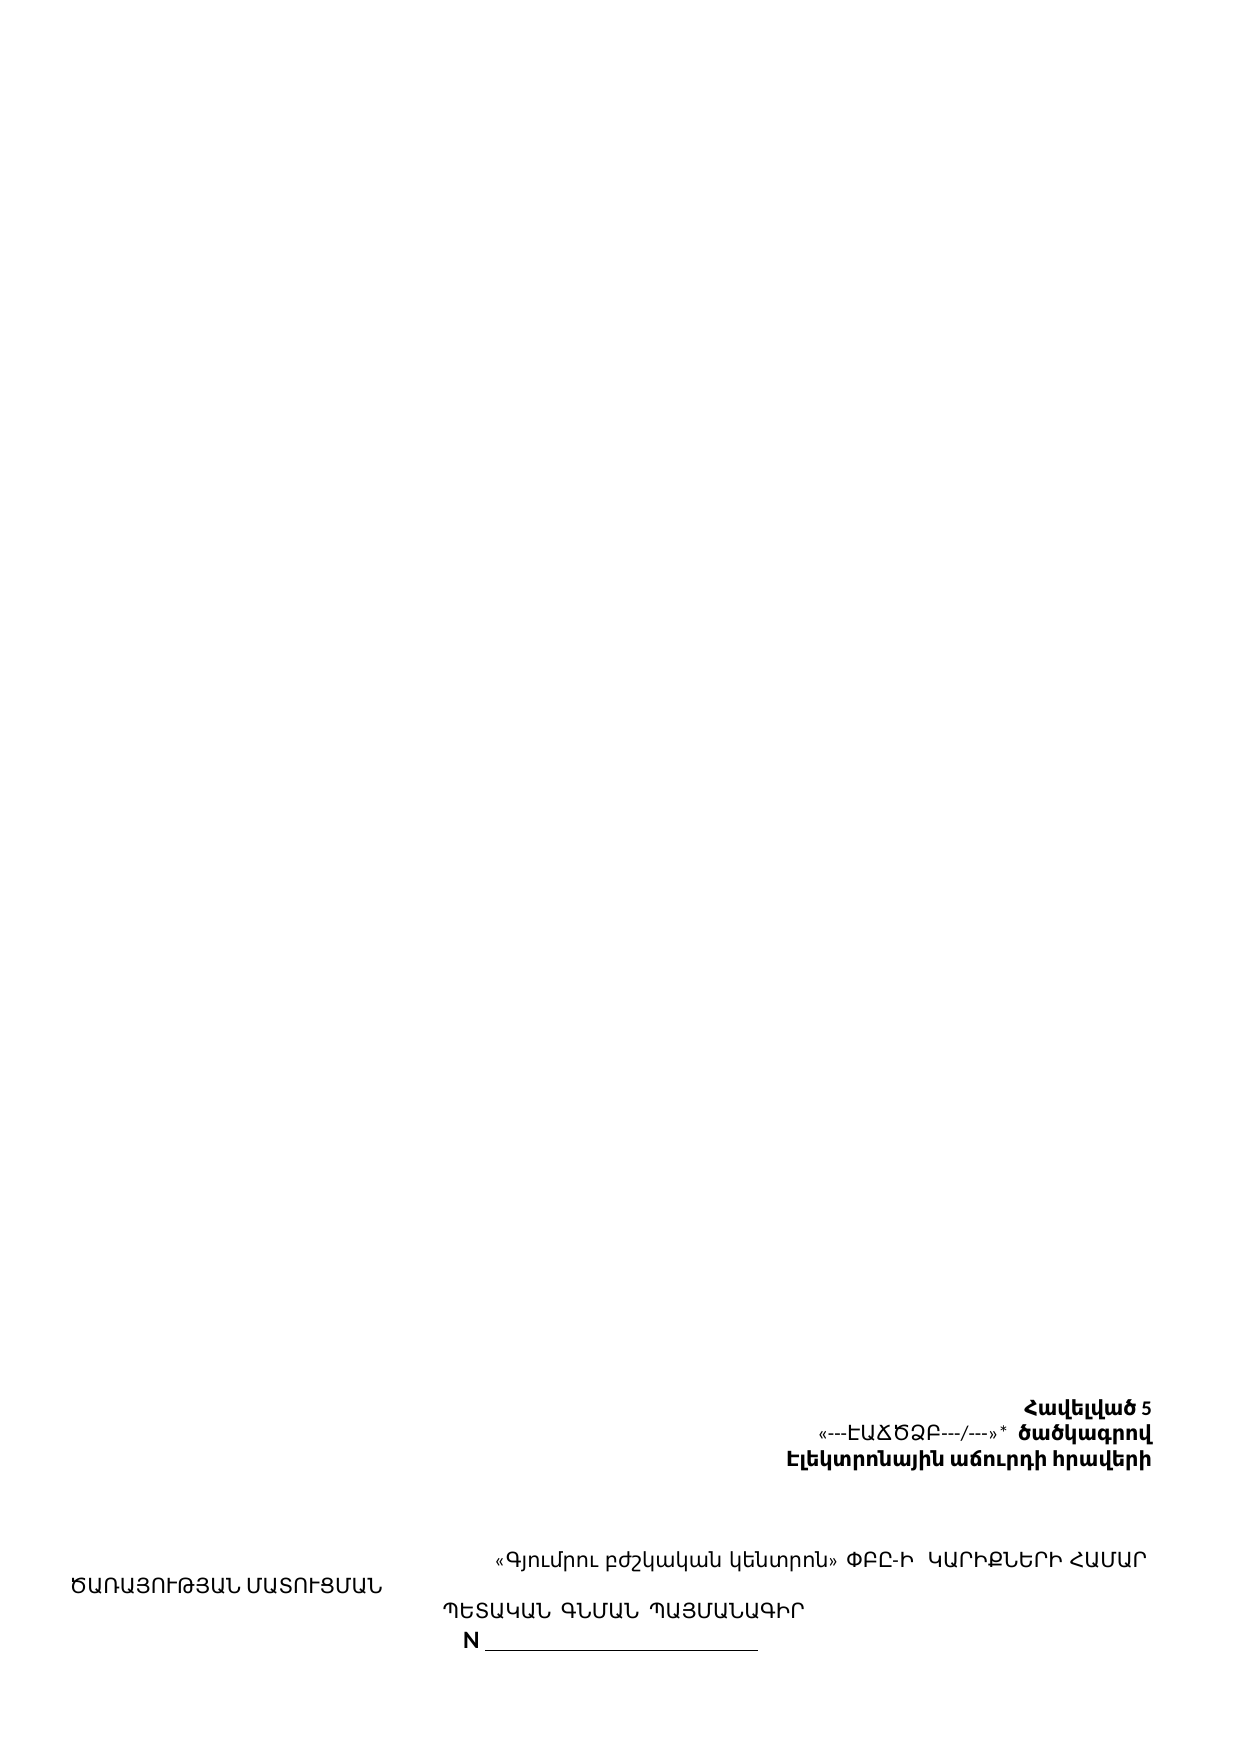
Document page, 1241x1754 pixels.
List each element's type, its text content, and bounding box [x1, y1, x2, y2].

text «Գյումրու բժշկական կենտրոն» ՓԲԸ-Ի ԿԱՐԻՔՆԵՐԻ ՀԱՄԱՐ ԾԱՌԱՅՈՒԹՅԱՆ ՄԱՏՈՒՑՄԱՆ [69, 1548, 1152, 1598]
text ՊԵՏԱԿԱՆ ԳՆՄԱՆ ՊԱՅՄԱՆԱԳԻՐ [364, 1598, 1152, 1624]
text Էլեկտրոնային աճուրդի հրավերի [69, 1446, 1152, 1471]
text Հավելված 5 [69, 1395, 1152, 1421]
text N [54, 1624, 1152, 1654]
text «---ԷԱՃԾՁԲ---/---»* ծածկագրով [69, 1421, 1152, 1446]
